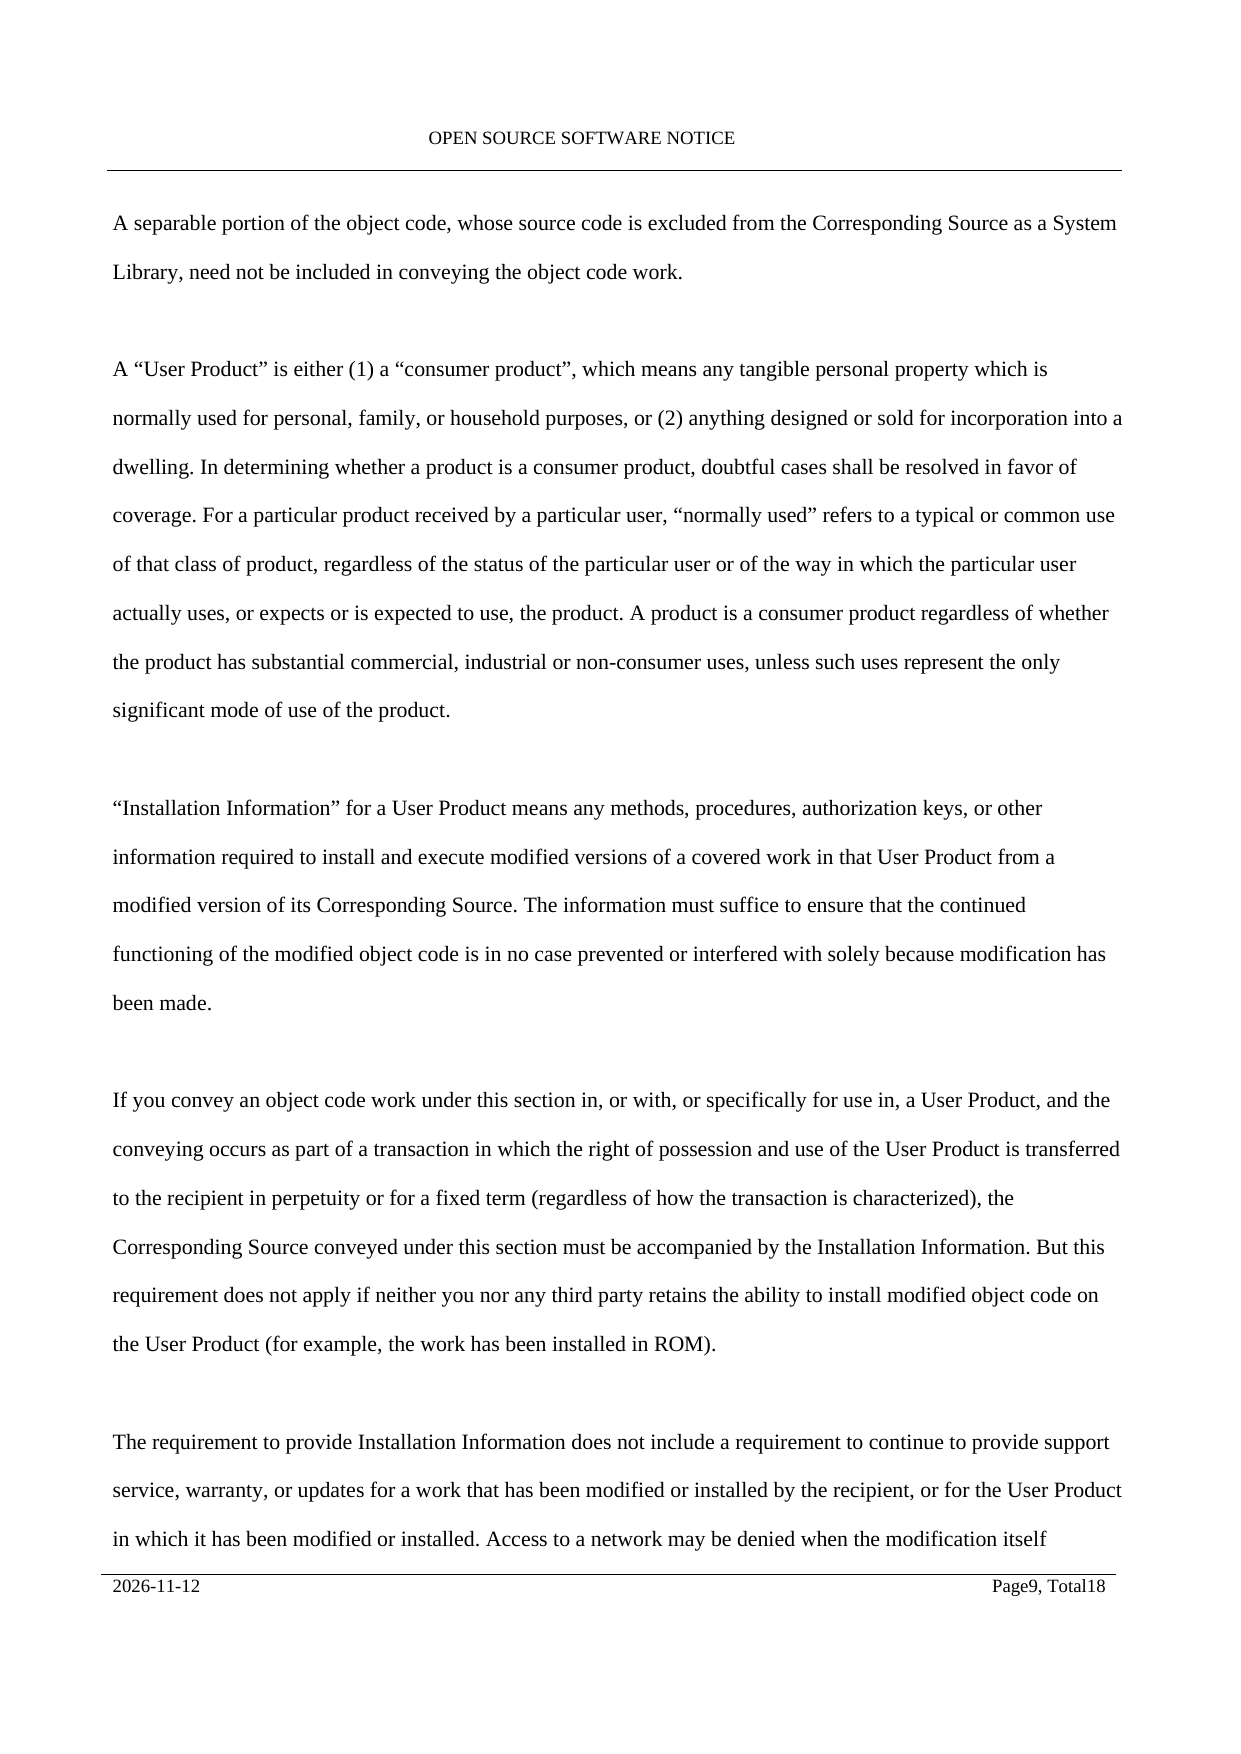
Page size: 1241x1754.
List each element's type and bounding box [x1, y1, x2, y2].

text [112, 206, 1128, 1555]
